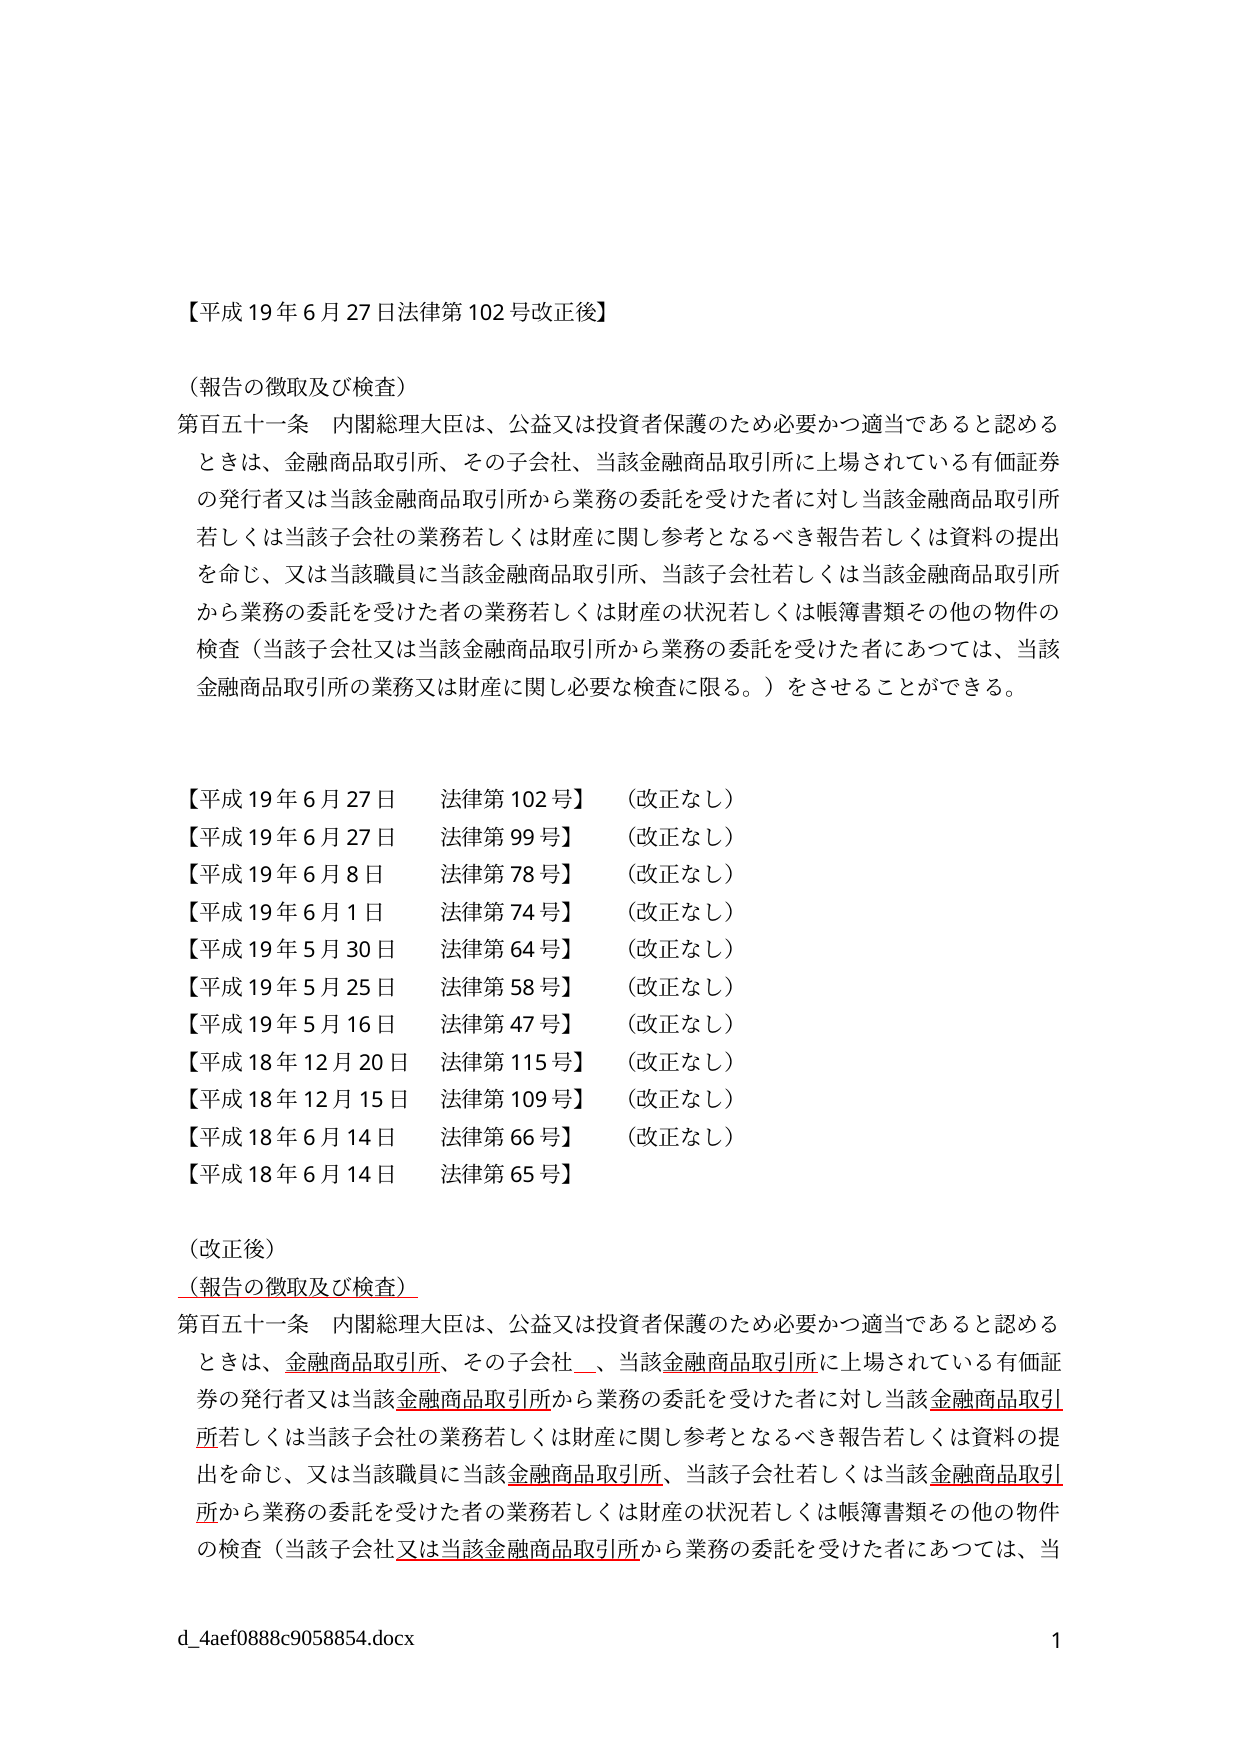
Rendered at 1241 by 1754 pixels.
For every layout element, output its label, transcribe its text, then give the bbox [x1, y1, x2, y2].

text 【平成18年6月14日 法律第65号】 [177, 1154, 1063, 1192]
text （報告の徴取及び検査） [177, 1267, 1063, 1304]
text 【平成19年6月27日法律第102号改正後】 [177, 292, 1063, 329]
text 【平成18年6月14日 法律第66号】 （改正なし） [177, 1117, 1063, 1154]
text 【平成19年6月8日 法律第78号】 （改正なし） [177, 854, 1063, 892]
text 【平成19年5月30日 法律第64号】 （改正なし） [177, 929, 1063, 967]
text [177, 1304, 1063, 1567]
text （改正後） [177, 1229, 1063, 1267]
text 【平成18年12月15日 法律第109号】 （改正なし） [177, 1079, 1063, 1117]
text 【平成19年6月27日 法律第102号】 （改正なし） [177, 779, 1063, 817]
text 【平成19年5月25日 法律第58号】 （改正なし） [177, 967, 1063, 1004]
text 【平成19年6月27日 法律第99号】 （改正なし） [177, 817, 1063, 854]
text 【平成18年12月20日 法律第115号】 （改正なし） [177, 1042, 1063, 1079]
text 【平成19年6月1日 法律第74号】 （改正なし） [177, 892, 1063, 929]
text （報告の徴取及び検査） [177, 367, 1063, 404]
text 【平成19年5月16日 法律第47号】 （改正なし） [177, 1004, 1063, 1042]
